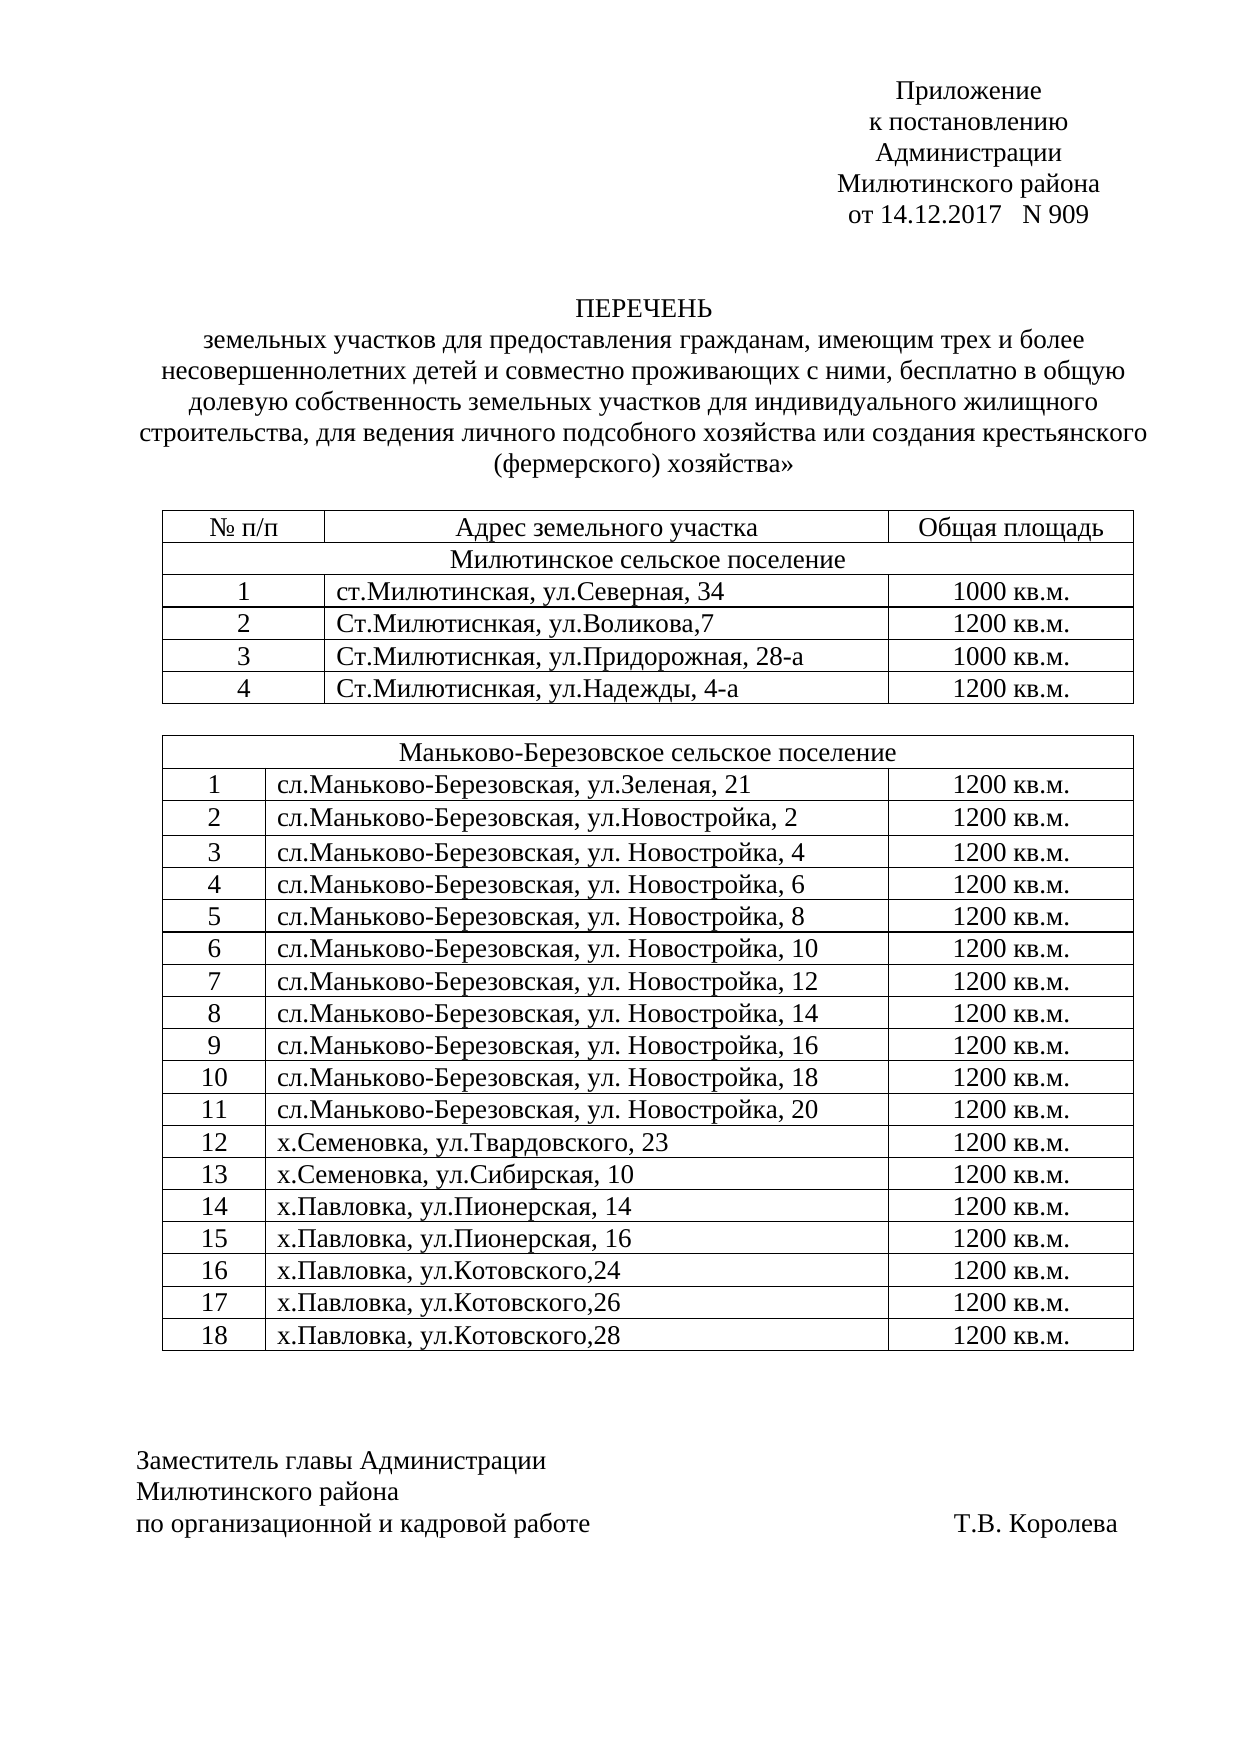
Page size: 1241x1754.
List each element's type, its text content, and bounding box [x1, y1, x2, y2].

table_cell 1200 кв.м. [889, 769, 1133, 799]
table_cell 17 [163, 1287, 265, 1318]
table_cell х.Павловка, ул.Котовского,26 [266, 1287, 888, 1318]
text Администрации [786, 136, 1152, 167]
table_cell 2 [163, 801, 265, 835]
text Заместитель главы Администрации [136, 1444, 1152, 1476]
table_cell 9 [163, 1029, 265, 1060]
table_cell х.Павловка, ул.Котовского,24 [266, 1254, 888, 1286]
table_cell 1 [163, 575, 324, 606]
table_cell 1200 кв.м. [889, 900, 1133, 931]
table_cell 1200 кв.м. [889, 1061, 1133, 1092]
table_cell 1200 кв.м. [889, 1158, 1133, 1189]
table_cell 1200 кв.м. [889, 801, 1133, 835]
table_header Адрес земельного участка [325, 511, 888, 542]
table_cell 2 [163, 608, 324, 639]
table_cell х.Павловка, ул.Пионерская, 14 [266, 1190, 888, 1221]
text от 14.12.2017 N 909 [786, 198, 1152, 229]
table_cell сл.Маньково-Березовская, ул. Новостройка, 4 [266, 836, 888, 867]
table_cell 11 [163, 1094, 265, 1124]
table_cell сл.Маньково-Березовская, ул. Новостройка, 10 [266, 933, 888, 964]
table_cell ст.Милютинская, ул.Северная, 34 [325, 575, 888, 606]
text к постановлению [786, 105, 1152, 136]
text по организационной и кадровой работе Т.В. Королева [136, 1507, 1152, 1538]
table_cell 1200 кв.м. [889, 965, 1133, 996]
table_cell 1200 кв.м. [889, 608, 1133, 639]
text Милютинского района [786, 167, 1152, 198]
table_cell сл.Маньково-Березовская, ул. Новостройка, 6 [266, 868, 888, 899]
table_cell 7 [163, 965, 265, 996]
table_cell х.Семеновка, ул.Сибирская, 10 [266, 1158, 888, 1189]
table_cell 3 [163, 836, 265, 867]
table_cell сл.Маньково-Березовская, ул.Новостройка, 2 [266, 801, 888, 835]
table_cell 1200 кв.м. [889, 836, 1133, 867]
table_cell 15 [163, 1222, 265, 1253]
table_cell 1200 кв.м. [889, 1287, 1133, 1318]
table_cell 1200 кв.м. [889, 1029, 1133, 1060]
table_cell 1200 кв.м. [889, 1222, 1133, 1253]
table_cell Ст.Милютиснкая, ул.Придорожная, 28-а [325, 640, 888, 671]
table_cell сл.Маньково-Березовская, ул.Зеленая, 21 [266, 769, 888, 799]
text Приложение [786, 74, 1152, 105]
table_cell 4 [163, 672, 324, 703]
table_cell 13 [163, 1158, 265, 1189]
table_cell 5 [163, 900, 265, 931]
table_cell сл.Маньково-Березовская, ул. Новостройка, 14 [266, 997, 888, 1028]
table_cell 3 [163, 640, 324, 671]
table_header Общая площадь [889, 511, 1133, 542]
table_cell х.Семеновка, ул.Твардовского, 23 [266, 1126, 888, 1157]
text земельных участков для предоставления гражданам, имеющим трех и более несовершеннолетних детей и совместно проживающих с ними, бесплатно в общую долевую собственность земельных участков для индивидуального жилищного строительства, для ведения личного подсобного хозяйства или создания крестьянского (фермерского) хозяйства» [136, 323, 1152, 479]
table_cell 4 [163, 868, 265, 899]
table_cell сл.Маньково-Березовская, ул. Новостройка, 20 [266, 1094, 888, 1124]
table_cell 1200 кв.м. [889, 1190, 1133, 1221]
table_cell х.Павловка, ул.Котовского,28 [266, 1319, 888, 1350]
table_cell 1000 кв.м. [889, 575, 1133, 606]
table_cell 1 [163, 769, 265, 799]
table_cell 10 [163, 1061, 265, 1092]
text ПЕРЕЧЕНЬ [136, 292, 1152, 323]
table_cell 1200 кв.м. [889, 1254, 1133, 1286]
table_header Маньково-Березовское сельское поселение [163, 736, 1133, 767]
table_cell сл.Маньково-Березовская, ул. Новостройка, 18 [266, 1061, 888, 1092]
table_cell 1200 кв.м. [889, 672, 1133, 703]
table_cell 1200 кв.м. [889, 933, 1133, 964]
table_cell 1200 кв.м. [889, 1126, 1133, 1157]
table_cell 1200 кв.м. [889, 997, 1133, 1028]
table_cell 18 [163, 1319, 265, 1350]
table_cell 14 [163, 1190, 265, 1221]
table_cell 12 [163, 1126, 265, 1157]
table_cell 6 [163, 933, 265, 964]
table_header № п/п [163, 511, 324, 542]
table_cell сл.Маньково-Березовская, ул. Новостройка, 12 [266, 965, 888, 996]
table_cell Ст.Милютиснкая, ул.Воликова,7 [325, 608, 888, 639]
text Милютинского района [136, 1476, 1152, 1507]
table_cell Милютинское сельское поселение [163, 543, 1133, 574]
table_cell сл.Маньково-Березовская, ул. Новостройка, 8 [266, 900, 888, 931]
table_cell сл.Маньково-Березовская, ул. Новостройка, 16 [266, 1029, 888, 1060]
table_cell х.Павловка, ул.Пионерская, 16 [266, 1222, 888, 1253]
table_cell 1200 кв.м. [889, 1319, 1133, 1350]
table_cell 1000 кв.м. [889, 640, 1133, 671]
table_cell 16 [163, 1254, 265, 1286]
table_cell 8 [163, 997, 265, 1028]
table_cell 1200 кв.м. [889, 868, 1133, 899]
table_cell Ст.Милютиснкая, ул.Надежды, 4-а [325, 672, 888, 703]
table_cell 1200 кв.м. [889, 1094, 1133, 1124]
